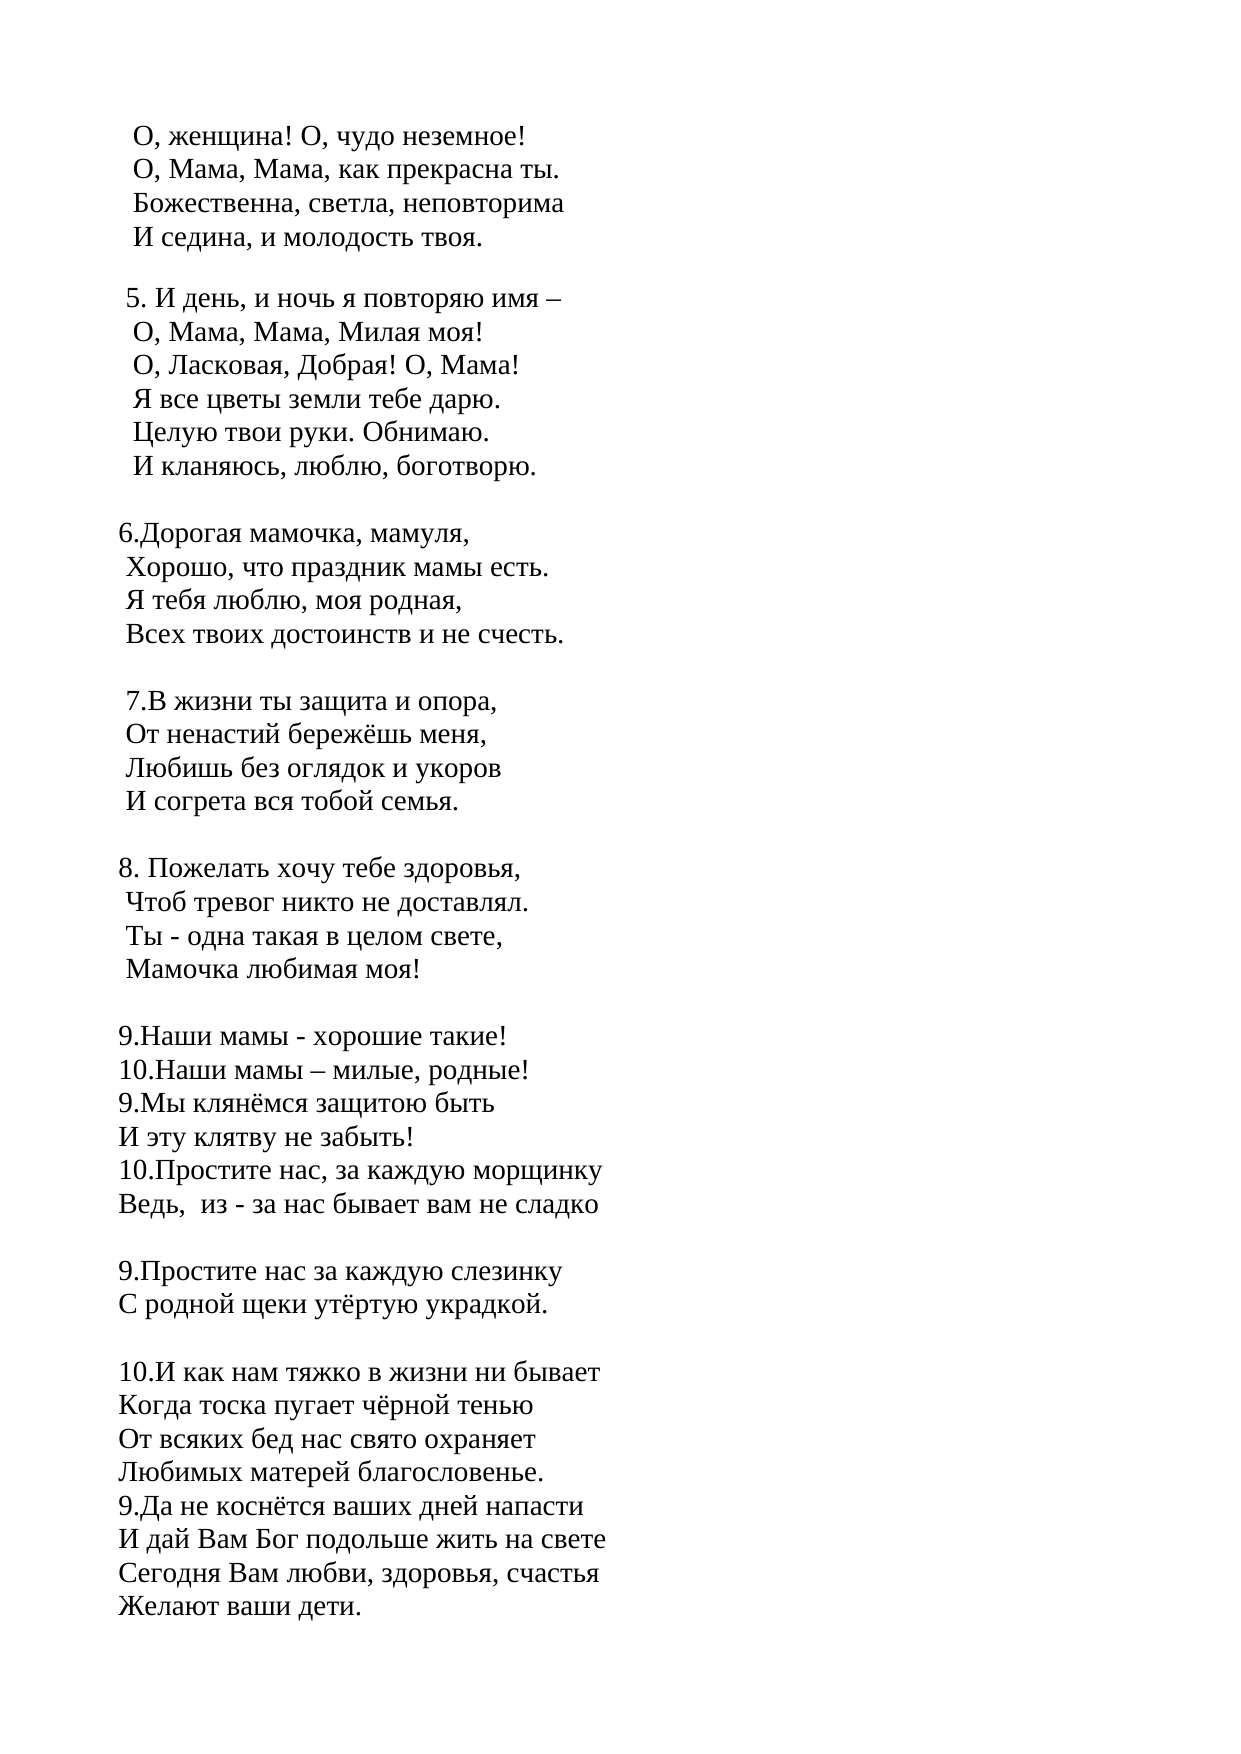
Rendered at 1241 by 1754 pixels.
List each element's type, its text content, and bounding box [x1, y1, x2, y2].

text 9.Наши мамы - хорошие такие! [118, 1018, 1196, 1052]
text 5. И день, и ночь я повторяю имя – [118, 280, 1196, 314]
text 8. Пожелать хочу тебе здоровья, [118, 851, 1196, 884]
text От всяких бед нас свято охраняет [118, 1421, 1196, 1454]
text О, Ласковая, Добрая! О, Мама! [118, 347, 1196, 381]
text От ненастий бережёшь меня, [118, 716, 1196, 750]
text Любишь без оглядок и укоров [118, 750, 1196, 783]
text И эту клятву не забыть! [118, 1119, 1196, 1152]
text Всех твоих достоинств и не счесть. [118, 616, 1196, 649]
text Божественна, светла, неповторима [118, 185, 1196, 219]
text И дай Вам Бог подольше жить на свете [118, 1521, 1196, 1555]
text 7.В жизни ты защита и опора, [118, 683, 1196, 716]
text 10.И как нам тяжко в жизни ни бывает [118, 1354, 1196, 1387]
text Когда тоска пугает чёрной тенью [118, 1387, 1196, 1421]
text О, женщина! О, чудо неземное! [118, 118, 1196, 152]
text Желают ваши дети. [118, 1588, 1196, 1622]
text Целую твои руки. Обнимаю. [118, 414, 1196, 448]
text О, Мама, Мама, как прекрасна ты. [118, 152, 1196, 185]
text О, Мама, Мама, Милая моя! [118, 314, 1196, 347]
text Ведь, из - за нас бывает вам не сладко [118, 1186, 1196, 1219]
text И седина, и молодость твоя. [118, 219, 1196, 252]
text Я все цветы земли тебе дарю. [118, 381, 1196, 414]
text 10.Наши мамы – милые, родные! [118, 1052, 1196, 1085]
text Чтоб тревог никто не доставлял. [118, 884, 1196, 918]
text Хорошо, что праздник мамы есть. [118, 549, 1196, 582]
text И кланяюсь, люблю, боготворю. [118, 448, 1196, 482]
text 10.Простите нас, за каждую морщинку [118, 1152, 1196, 1186]
text Сегодня Вам любви, здоровья, счастья [118, 1555, 1196, 1588]
text Мамочка любимая моя! [118, 951, 1196, 985]
text И согрета вся тобой семья. [118, 783, 1196, 817]
text 9.Мы клянёмся защитою быть [118, 1085, 1196, 1119]
text Ты - одна такая в целом свете, [118, 918, 1196, 951]
text Я тебя люблю, моя родная, [118, 582, 1196, 616]
text С родной щеки утёртую украдкой. [118, 1287, 1196, 1320]
text 9.Да не коснётся ваших дней напасти [118, 1488, 1196, 1521]
text 6.Дорогая мамочка, мамуля, [118, 515, 1196, 549]
text Любимых матерей благословенье. [118, 1454, 1196, 1488]
text 9.Простите нас за каждую слезинку [118, 1253, 1196, 1287]
